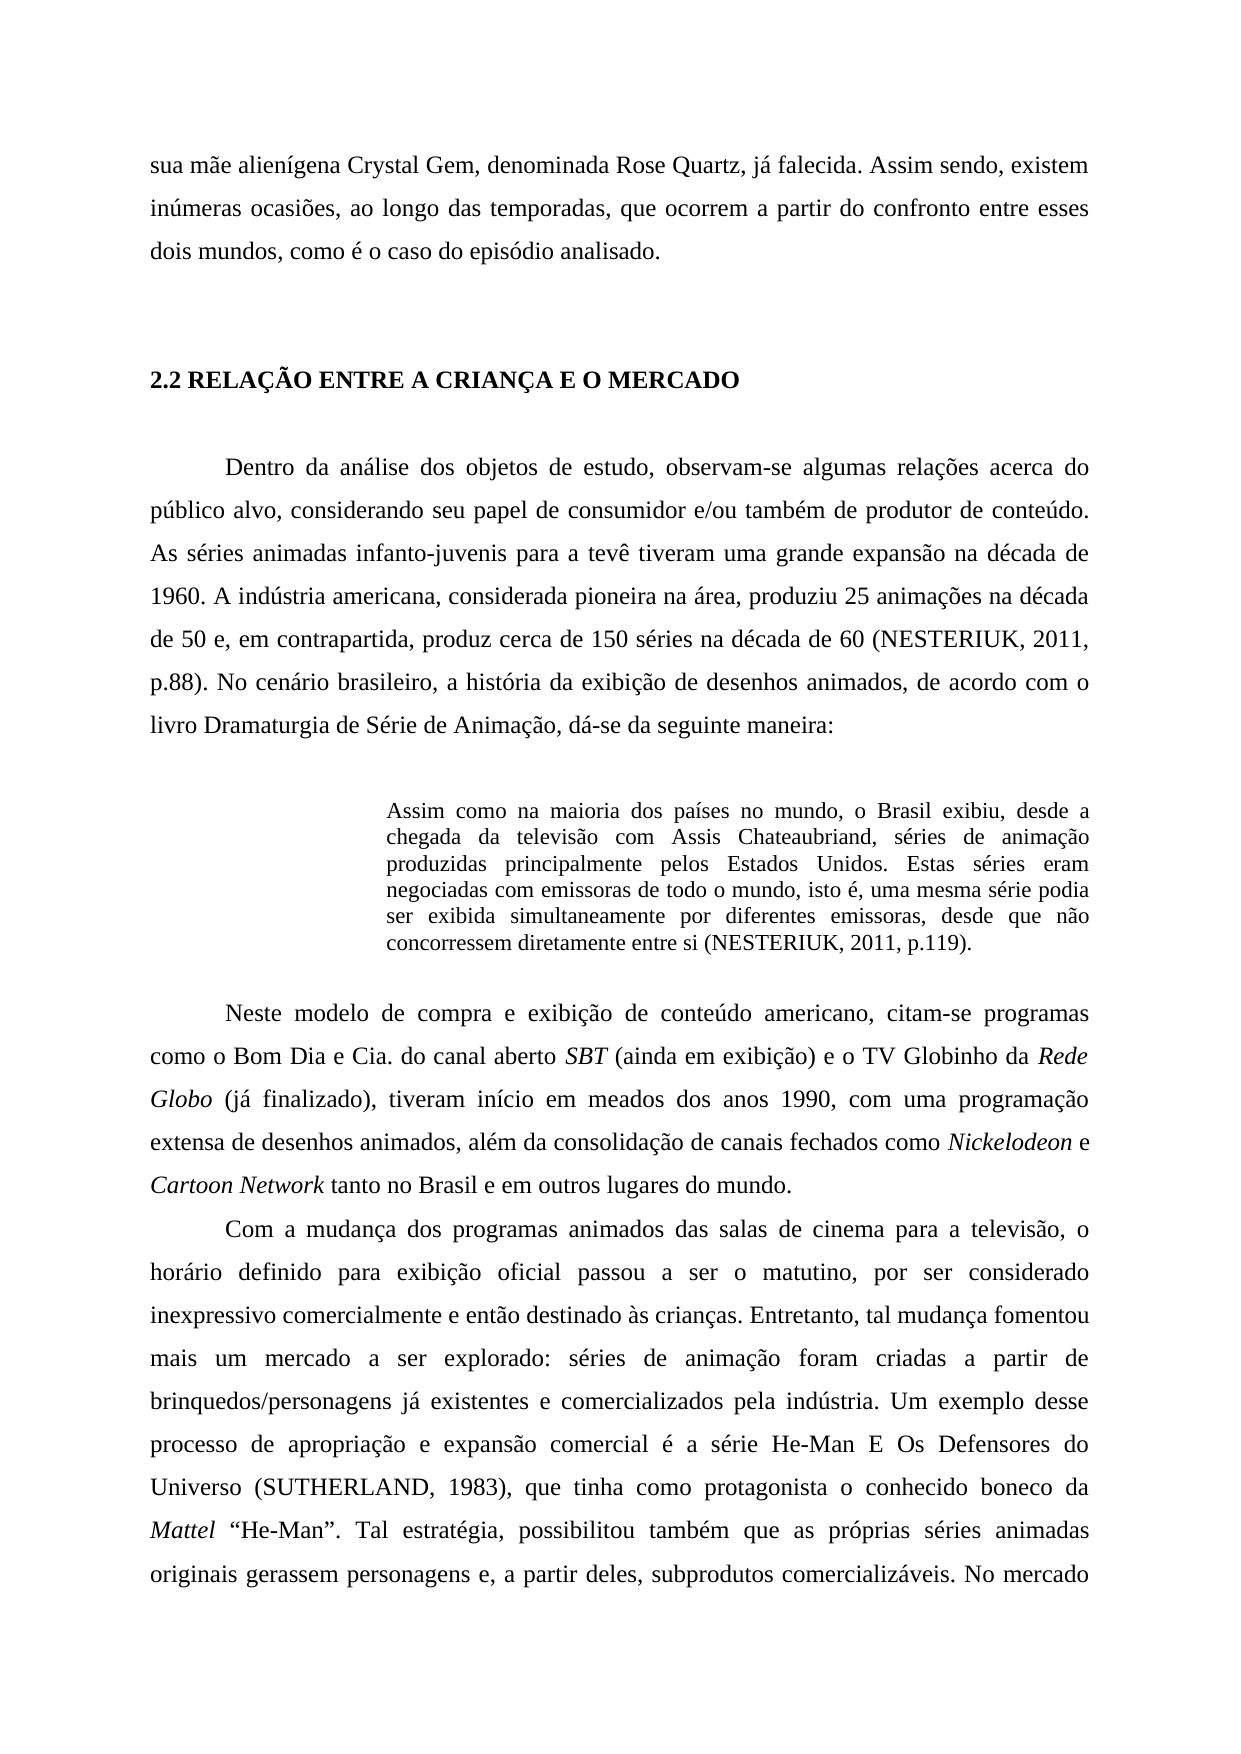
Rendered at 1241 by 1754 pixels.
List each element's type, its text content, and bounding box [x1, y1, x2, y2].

text Dentro da análise dos objetos de estudo, observam-se algumas relações acerca do público alvo, considerando seu papel de consumidor e/ou também de produtor de conteúdo. As séries animadas infanto-juvenis para a tevê tiveram uma grande expansão na década de 1960. A indústria americana, considerada pioneira na área, produziu 25 animações na década de 50 e, em contrapartida, produz cerca de 150 séries na década de 60 (NESTERIUK, 2011, p.88). No cenário brasileiro, a história da exibição de desenhos animados, de acordo com o livro Dramaturgia de Série de Animação, dá-se da seguinte maneira: [150, 452, 1090, 739]
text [150, 150, 1090, 265]
text Assim como na maioria dos países no mundo, o Brasil exibiu, desde a chegada da televisão com Assis Chateaubriand, séries de animação produzidas principalmente pelos Estados Unidos. Estas séries eram negociadas com emissoras de todo o mundo, isto é, uma mesma série podia ser exibida simultaneamente por diferentes emissoras, desde que não concorressem diretamente entre si (NESTERIUK, 2011, p.119). [386, 797, 1090, 955]
text Neste modelo de compra e exibição de conteúdo americano, citam-se programas como o Bom Dia e Cia. do canal aberto SBT (ainda em exibição) e o TV Globinho da Rede Globo (já finalizado), tiveram início em meados dos anos 1990, com uma programação extensa de desenhos animados, além da consolidação de canais fechados como Nickelodeon e Cartoon Network tanto no Brasil e em outros lugares do mundo. [150, 998, 1090, 1199]
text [150, 1214, 1090, 1587]
text 2.2 RELAÇÃO ENTRE A CRIANÇA E O MERCADO [150, 366, 1090, 394]
